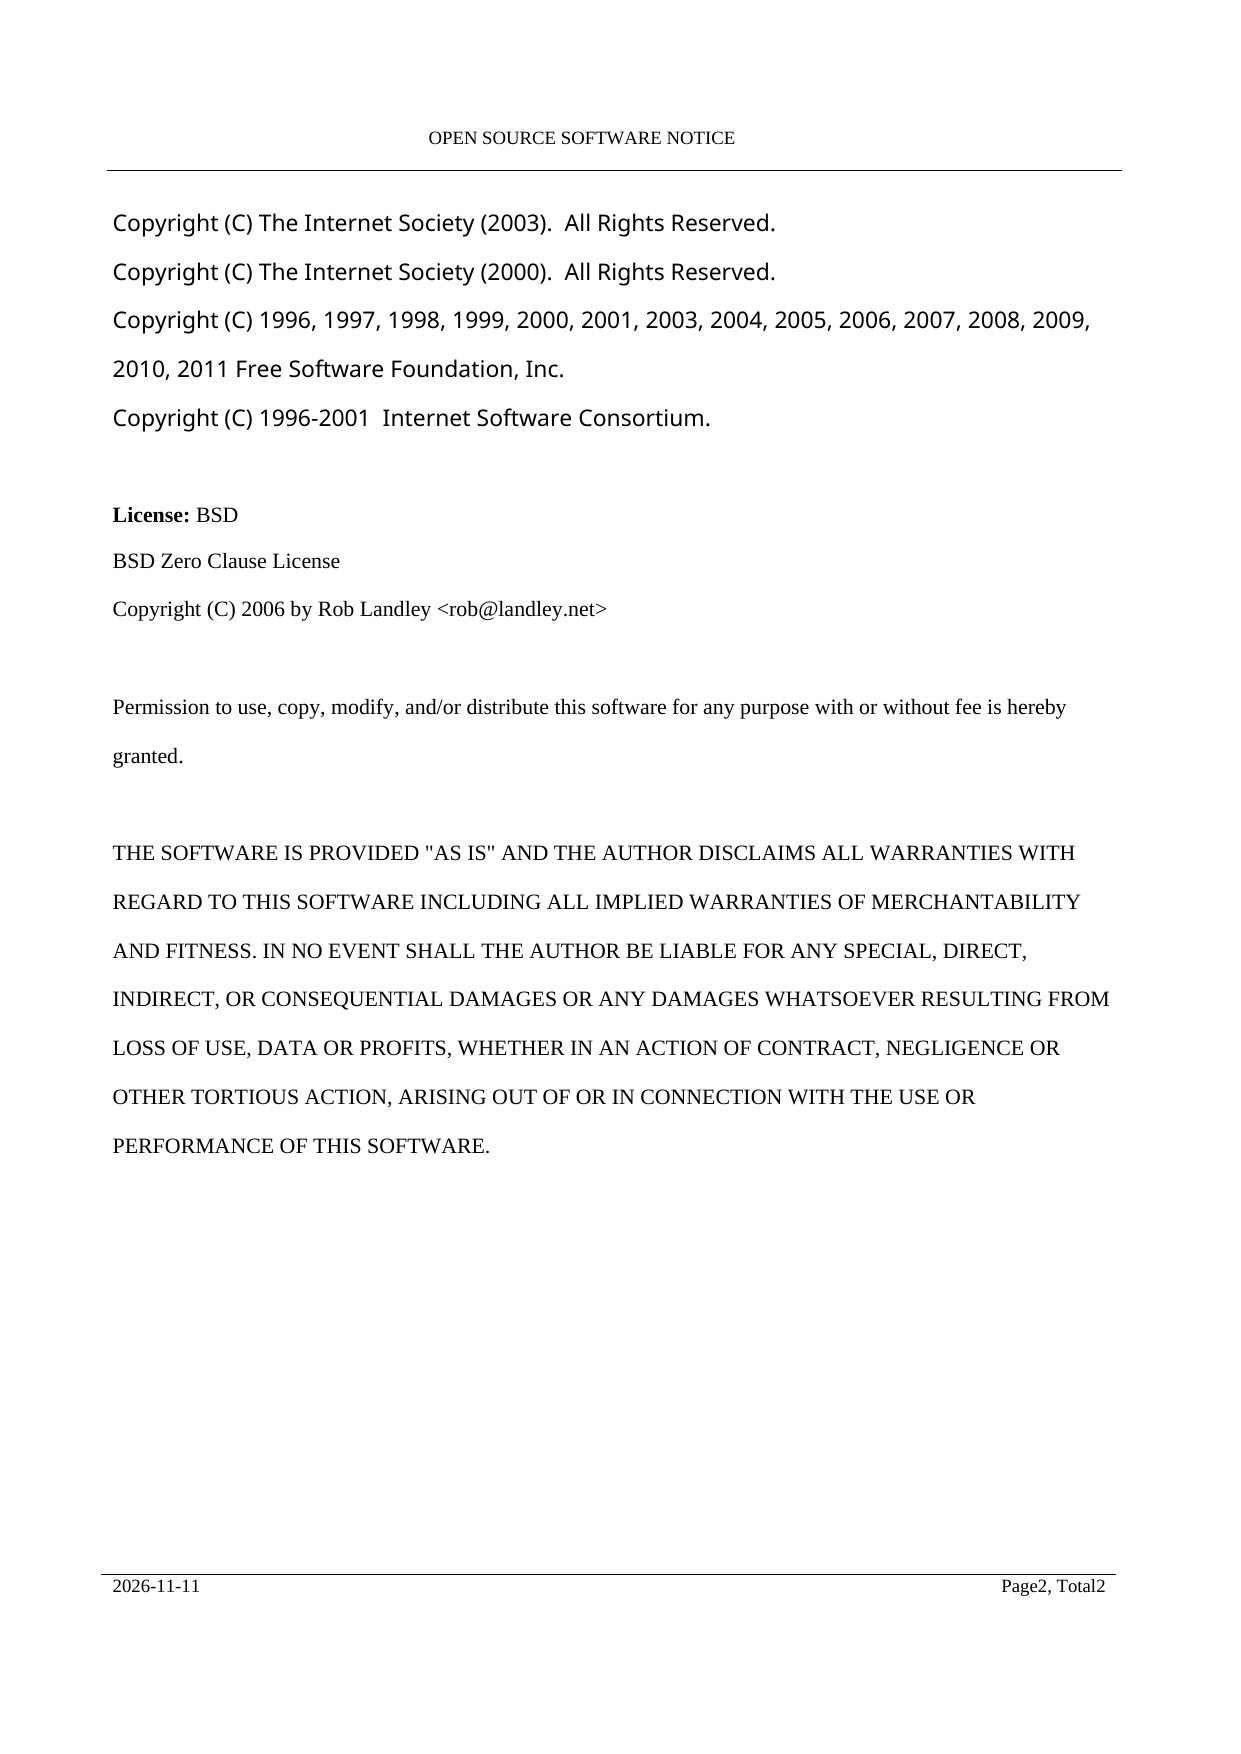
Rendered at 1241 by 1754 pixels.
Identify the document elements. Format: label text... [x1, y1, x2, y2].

text License: BSD [112, 499, 1128, 531]
text BSD Zero Clause License Copyright (C) 2006 by Rob Landley <rob@landley.net> Permission to use, copy, modify, and/or distribute this software for any purpose with or without fee is hereby granted. THE SOFTWARE IS PROVIDED "AS IS" AND THE AUTHOR DISCLAIMS ALL WARRANTIES WITH REGARD TO THIS SOFTWARE INCLUDING ALL IMPLIED WARRANTIES OF MERCHANTABILITY AND FITNESS. IN NO EVENT SHALL THE AUTHOR BE LIABLE FOR ANY SPECIAL, DIRECT, INDIRECT, OR CONSEQUENTIAL DAMAGES OR ANY DAMAGES WHATSOEVER RESULTING FROM LOSS OF USE, DATA OR PROFITS, WHETHER IN AN ACTION OF CONTRACT, NEGLIGENCE OR OTHER TORTIOUS ACTION, ARISING OUT OF OR IN CONNECTION WITH THE USE OR PERFORMANCE OF THIS SOFTWARE. [112, 544, 1128, 1210]
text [112, 206, 1128, 483]
